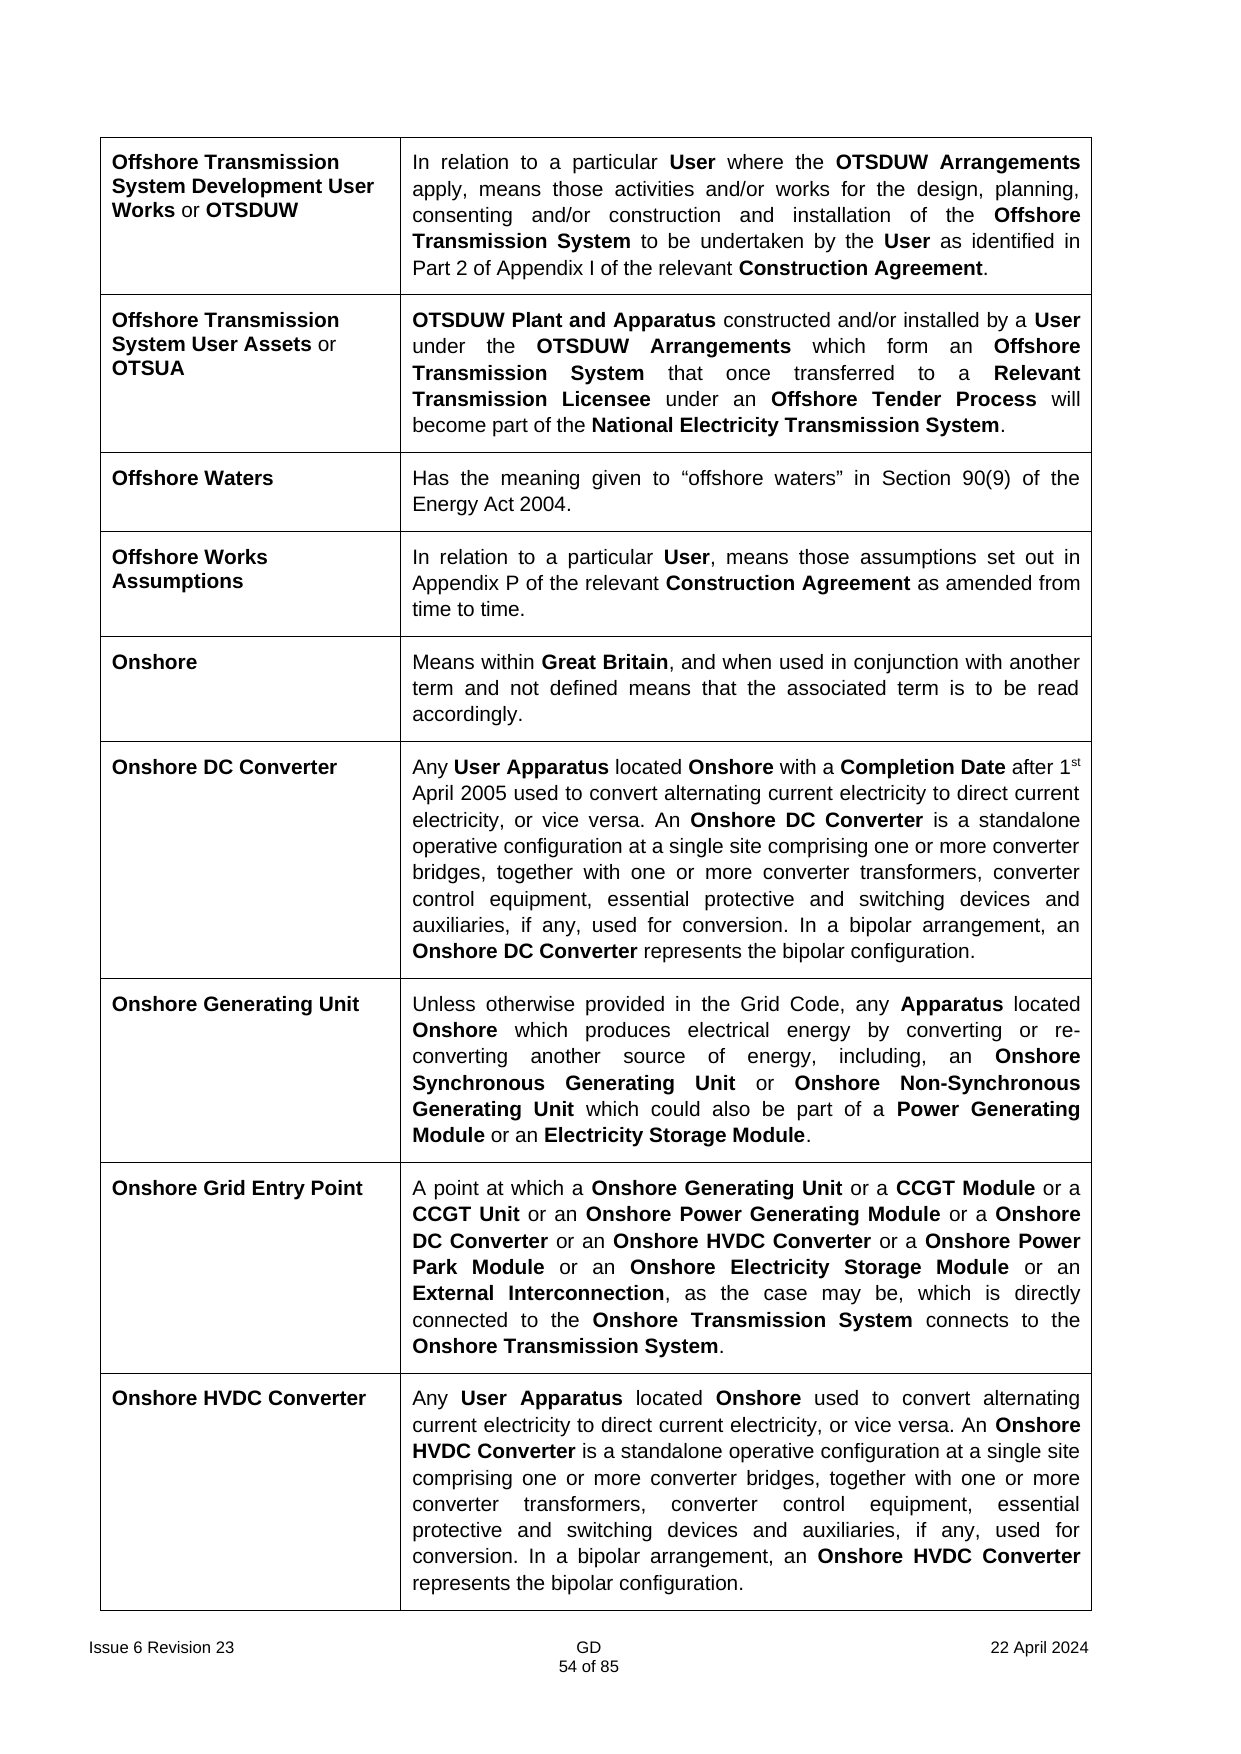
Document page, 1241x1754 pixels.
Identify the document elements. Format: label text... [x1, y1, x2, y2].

table_cell Has the meaning given to “offshore waters” in Section 90(9) of the Energy Act 2004. [401, 453, 1091, 531]
table_cell OTSDUW Plant and Apparatus constructed and/or installed by a User under the OTSDUW Arrangements which form an Offshore Transmission System that once transferred to a Relevant Transmission Licensee under an Offshore Tender Process will become part of the National Electricity Transmission System. [401, 295, 1091, 452]
table_cell Offshore Transmission System Development User Works or OTSDUW [101, 138, 400, 294]
table_cell Any User Apparatus located Onshore with a Completion Date after 1st April 2005 used to convert alternating current electricity to direct current electricity, or vice versa. An Onshore DC Converter is a standalone operative configuration at a single site comprising one or more converter bridges, together with one or more converter transformers, converter control equipment, essential protective and switching devices and auxiliaries, if any, used for conversion. In a bipolar arrangement, an Onshore DC Converter represents the bipolar configuration. [401, 742, 1091, 978]
table_cell Means within Great Britain, and when used in conjunction with another term and not defined means that the associated term is to be read accordingly. [401, 637, 1091, 741]
table_cell Offshore Waters [101, 453, 400, 531]
table_cell Onshore DC Converter [101, 742, 400, 978]
table_cell Offshore Works Assumptions [101, 532, 400, 636]
table_cell Onshore Generating Unit [101, 979, 400, 1162]
table_cell Any User Apparatus located Onshore used to convert alternating current electricity to direct current electricity, or vice versa. An Onshore HVDC Converter is a standalone operative configuration at a single site comprising one or more converter bridges, together with one or more converter transformers, converter control equipment, essential protective and switching devices and auxiliaries, if any, used for conversion. In a bipolar arrangement, an Onshore HVDC Converter represents the bipolar configuration. [401, 1374, 1091, 1609]
table_cell In relation to a particular User, means those assumptions set out in Appendix P of the relevant Construction Agreement as amended from time to time. [401, 532, 1091, 636]
table_cell Offshore Transmission System User Assets or OTSUA [101, 295, 400, 452]
table_cell In relation to a particular User where the OTSDUW Arrangements apply, means those activities and/or works for the design, planning, consenting and/or construction and installation of the Offshore Transmission System to be undertaken by the User as identified in Part 2 of Appendix I of the relevant Construction Agreement. [401, 138, 1091, 294]
table_cell Unless otherwise provided in the Grid Code, any Apparatus located Onshore which produces electrical energy by converting or re-converting another source of energy, including, an Onshore Synchronous Generating Unit or Onshore Non-Synchronous Generating Unit which could also be part of a Power Generating Module or an Electricity Storage Module. [401, 979, 1091, 1162]
table_cell A point at which a Onshore Generating Unit or a CCGT Module or a CCGT Unit or an Onshore Power Generating Module or a Onshore DC Converter or an Onshore HVDC Converter or a Onshore Power Park Module or an Onshore Electricity Storage Module or an External Interconnection, as the case may be, which is directly connected to the Onshore Transmission System connects to the Onshore Transmission System. [401, 1163, 1091, 1373]
table_cell Onshore [101, 637, 400, 741]
table_cell Onshore HVDC Converter [101, 1374, 400, 1609]
table_cell Onshore Grid Entry Point [101, 1163, 400, 1373]
